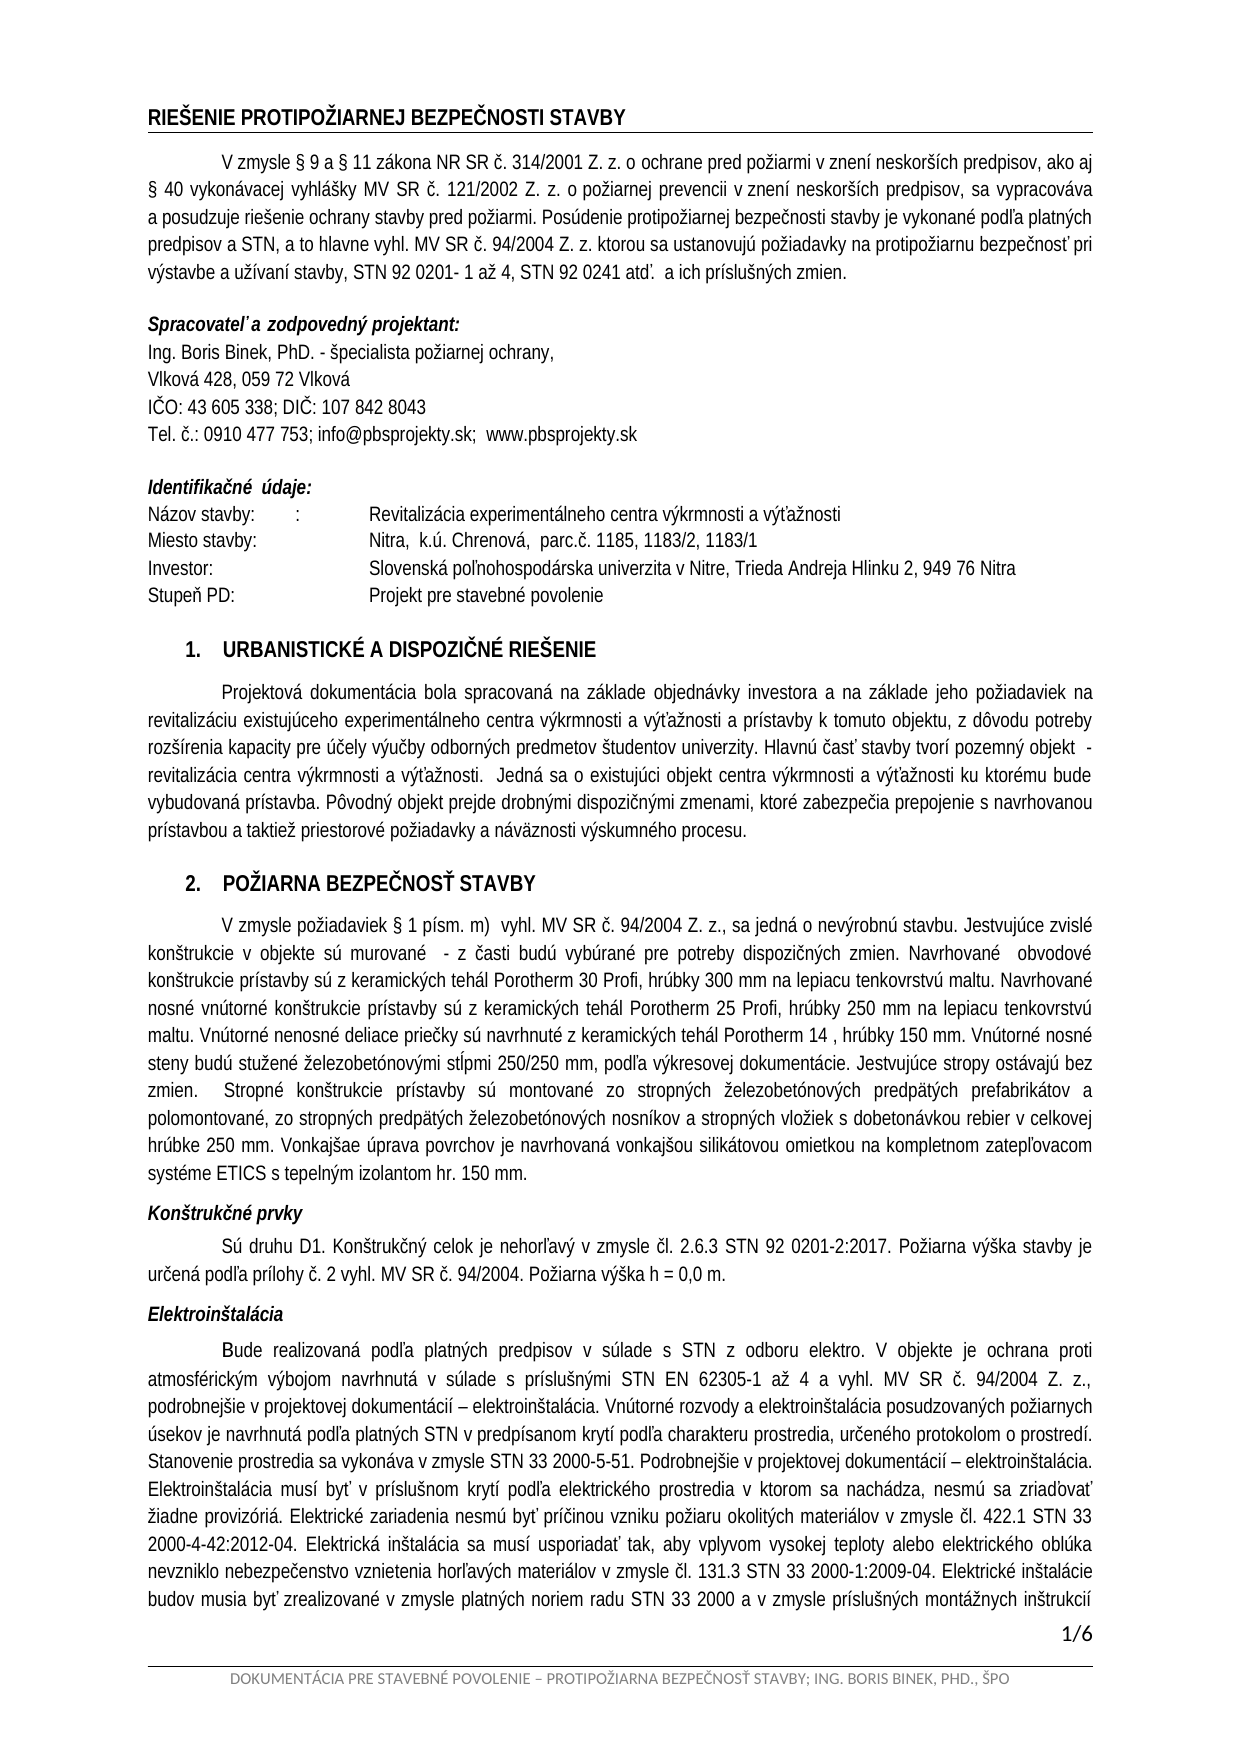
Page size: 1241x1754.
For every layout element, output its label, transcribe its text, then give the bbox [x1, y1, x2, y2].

text Konštrukčné prvky [148, 1200, 1093, 1224]
text Investor: Slovenská poľnohospodárska univerzita v Nitre, Trieda Andreja Hlinku 2, 949 76 Nitra [148, 556, 1093, 579]
text Spracovateľ a zodpovedný projektant: [148, 312, 1093, 336]
text Projektová dokumentácia bola spracovaná na základe objednávky investora a na základe jeho požiadaviek na revitalizáciu existujúceho experimentálneho centra výkrmnosti a výťažnosti a prístavby k tomuto objektu, z dôvodu potreby rozšírenia kapacity pre účely výučby odborných predmetov študentov univerzity. Hlavnú časť stavby tvorí pozemný objekt - revitalizácia centra výkrmnosti a výťažnosti. Jedná sa o existujúci objekt centra výkrmnosti a výťažnosti ku ktorému bude vybudovaná prístavba. Pôvodný objekt prejde drobnými dispozičnými zmenami, ktoré zabezpečia prepojenie s navrhovanou prístavbou a taktiež priestorové požiadavky a náväznosti výskumného procesu. [148, 680, 1093, 842]
text Identifikačné údaje: [148, 475, 1093, 499]
text Elektroinštalácia [148, 1302, 1093, 1326]
list URBANISTICKÉ A DISPOZIČNÉ RIEŠENIE [185, 636, 1093, 663]
text Ing. Boris Binek, PhD. - špecialista požiarnej ochrany, [148, 340, 1093, 364]
text Stupeň PD: Projekt pre stavebné povolenie [148, 583, 1093, 607]
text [148, 1335, 1093, 1611]
text Tel. č.: 0910 477 753; info@pbsprojekty.sk; www.pbsprojekty.sk [148, 422, 1093, 446]
text IČO: 43 605 338; DIČ: 107 842 8043 [148, 395, 1093, 419]
list POŽIARNA BEZPEČNOSŤ STAVBY [185, 870, 1093, 897]
text V zmysle § 9 a § 11 zákona NR SR č. 314/2001 Z. z. o ochrane pred požiarmi v znení neskorších predpisov, ako aj § 40 vykonávacej vyhlášky MV SR č. 121/2002 Z. z. o požiarnej prevencii v znení neskorších predpisov, sa vypracováva a posudzuje riešenie ochrany stavby pred požiarmi. Posúdenie protipožiarnej bezpečnosti stavby je vykonané podľa platných predpisov a STN, a to hlavne vyhl. MV SR č. 94/2004 Z. z. ktorou sa ustanovujú požiadavky na protipožiarnu bezpečnosť pri výstavbe a užívaní stavby, STN 92 0201- 1 až 4, STN 92 0241 atď. a ich príslušných zmien. [148, 150, 1093, 284]
text Vlková 428, 059 72 Vlková [148, 367, 1093, 391]
text Názov stavby: : Revitalizácia experimentálneho centra výkrmnosti a výťažnosti [148, 502, 1093, 526]
subtitle RIEŠENIE PROTIPOŽIARNEJ BEZPEČNOSTI STAVBY [148, 104, 1093, 132]
text Miesto stavby: Nitra, k.ú. Chrenová, parc.č. 1185, 1183/2, 1183/1 [148, 528, 1093, 552]
text V zmysle požiadaviek § 1 písm. m) vyhl. MV SR č. 94/2004 Z. z., sa jedná o nevýrobnú stavbu. Jestvujúce zvislé konštrukcie v objekte sú murované - z časti budú vybúrané pre potreby dispozičných zmien. Navrhované obvodové konštrukcie prístavby sú z keramických tehál Porotherm 30 Profi, hrúbky 300 mm na lepiacu tenkovrstvú maltu. Navrhované nosné vnútorné konštrukcie prístavby sú z keramických tehál Porotherm 25 Profi, hrúbky 250 mm na lepiacu tenkovrstvú maltu. Vnútorné nenosné deliace priečky sú navrhnuté z keramických tehál Porotherm 14 , hrúbky 150 mm. Vnútorné nosné steny budú stužené železobetónovými stĺpmi 250/250 mm, podľa výkresovej dokumentácie. Jestvujúce stropy ostávajú bez zmien. Stropné konštrukcie prístavby sú montované zo stropných železobetónových predpätých prefabrikátov a polomontované, zo stropných predpätých železobetónových nosníkov a stropných vložiek s dobetonávkou rebier v celkovej hrúbke 250 mm. Vonkajšae úprava povrchov je navrhovaná vonkajšou silikátovou omietkou na kompletnom zatepľovacom systéme ETICS s tepelným izolantom hr. 150 mm. [148, 913, 1093, 1184]
text Sú druhu D1. Konštrukčný celok je nehorľavý v zmysle čl. 2.6.3 STN 92 0201-2:2017. Požiarna výška stavby je určená podľa prílohy č. 2 vyhl. MV SR č. 94/2004. Požiarna výška h = 0,0 m. [148, 1234, 1093, 1286]
